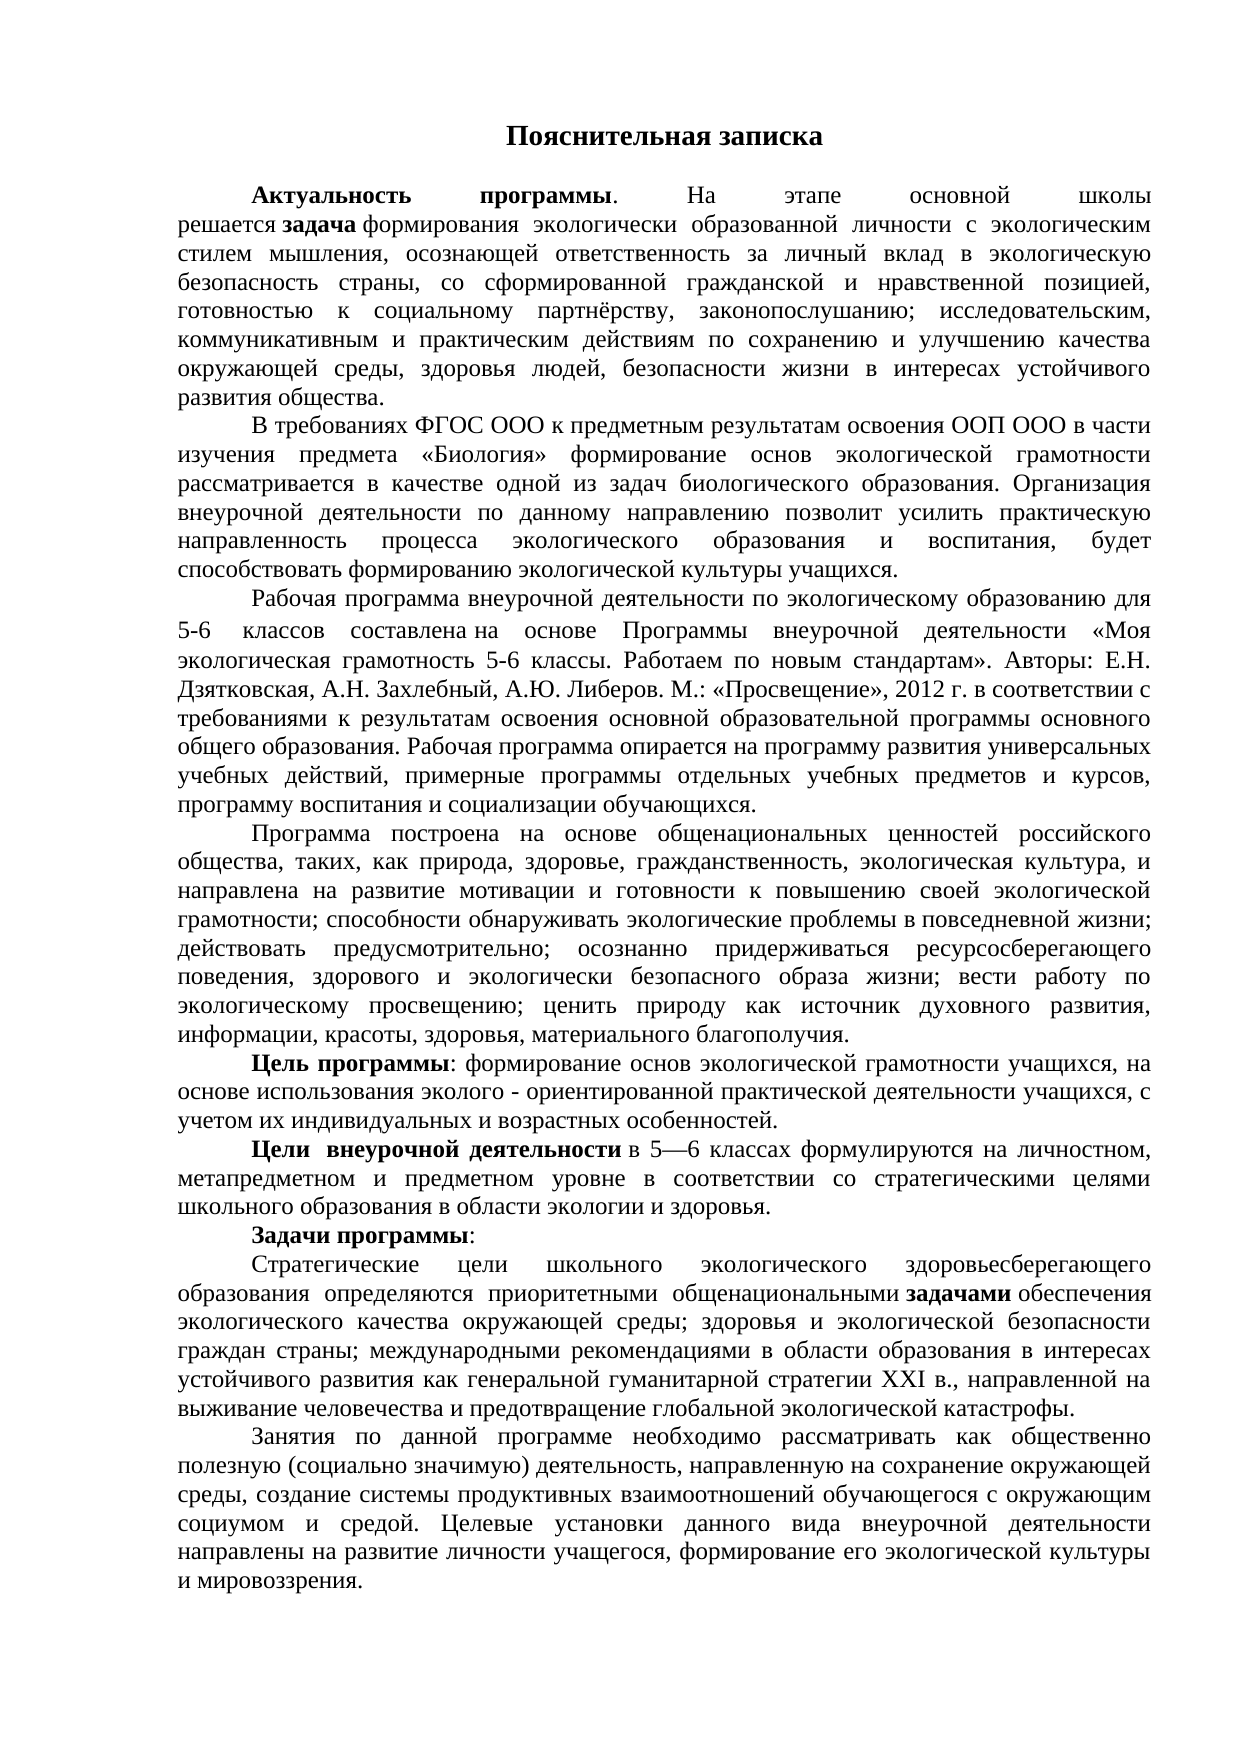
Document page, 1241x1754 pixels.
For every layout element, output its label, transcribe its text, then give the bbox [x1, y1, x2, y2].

text Пояснительная записка [177, 118, 1152, 152]
text В требованиях ФГОС ООО к предметным результатам освоения ООП ООО в части изучения предмета «Биология» формирование основ экологической грамотности рассматривается в качестве одной из задач биологического образования. Организация внеурочной деятельности по данному направлению позволит усилить практическую направленность процесса экологического образования и воспитания, будет способствовать формированию экологической культуры учащихся. [177, 410, 1152, 583]
text Стратегические цели школьного экологического здоровьесберегающего образования определяются приоритетными общенациональными задачами обеспечения экологического качества окружающей среды; здоровья и экологической безопасности граждан страны; международными рекомендациями в области образования в интересах устойчивого развития как генеральной гуманитарной стратегии XXI в., направленной на выживание человечества и предотвращение глобальной экологической катастрофы. [177, 1249, 1152, 1421]
text Цель программы: формирование основ экологической грамотности учащихся, на основе использования эколого - ориентированной практической деятельности учащихся, с учетом их индивидуальных и возрастных особенностей. [177, 1048, 1152, 1134]
text Актуальность программы. На этапе основной школы решается задача формирования экологически образованной личности с экологическим стилем мышления, осознающей ответственность за личный вклад в экологическую безопасность страны, со сформированной гражданской и нравственной позицией, готовностью к социальному партнёрству, законопослушанию; исследовательским, коммуникативным и практическим действиям по сохранению и улучшению качества окружающей среды, здоровья людей, безопасности жизни в интересах устойчивого развития общества. [177, 180, 1152, 410]
text Программа построена на основе общенациональных ценностей российского общества, таких, как природа, здоровье, гражданственность, экологическая культура, и направлена на развитие мотивации и готовности к повышению своей экологической грамотности; способности обнаруживать экологические проблемы в повседневной жизни; действовать предусмотрительно; осознанно придерживаться ресурсосберегающего поведения, здорового и экологически безопасного образа жизни; вести работу по экологическому просвещению; ценить природу как источник духовного развития, информации, красоты, здоровья, материального благополучия. [177, 818, 1152, 1048]
text Задачи программы: [177, 1220, 1152, 1249]
text Рабочая программа внеурочной деятельности по экологическому образованию для 5-6 классов составлена на основе Программы внеурочной деятельности «Моя экологическая грамотность 5-6 классы. Работаем по новым стандартам». Авторы: Е.Н. Дзятковская, А.Н. Захлебный, А.Ю. Либеров. М.: «Просвещение», 2012 г. в соответствии с требованиями к результатам освоения основной образовательной программы основного общего образования. Рабочая программа опирается на программу развития универсальных учебных действий, примерные программы отдельных учебных предметов и курсов, программу воспитания и социализации обучающихся. [177, 583, 1152, 818]
text Занятия по данной программе необходимо рассматривать как общественно полезную (социально значимую) деятельность, направленную на сохранение окружающей среды, создание системы продуктивных взаимоотношений обучающегося с окружающим социумом и средой. Целевые установки данного вида внеурочной деятельности направлены на развитие личности учащегося, формирование его экологической культуры и мировоззрения. [177, 1421, 1152, 1594]
text Цели внеурочной деятельности в 5—6 классах формулируются на личностном, метапредметном и предметном уровне в соответствии со стратегическими целями школьного образования в области экологии и здоровья. [177, 1134, 1152, 1220]
